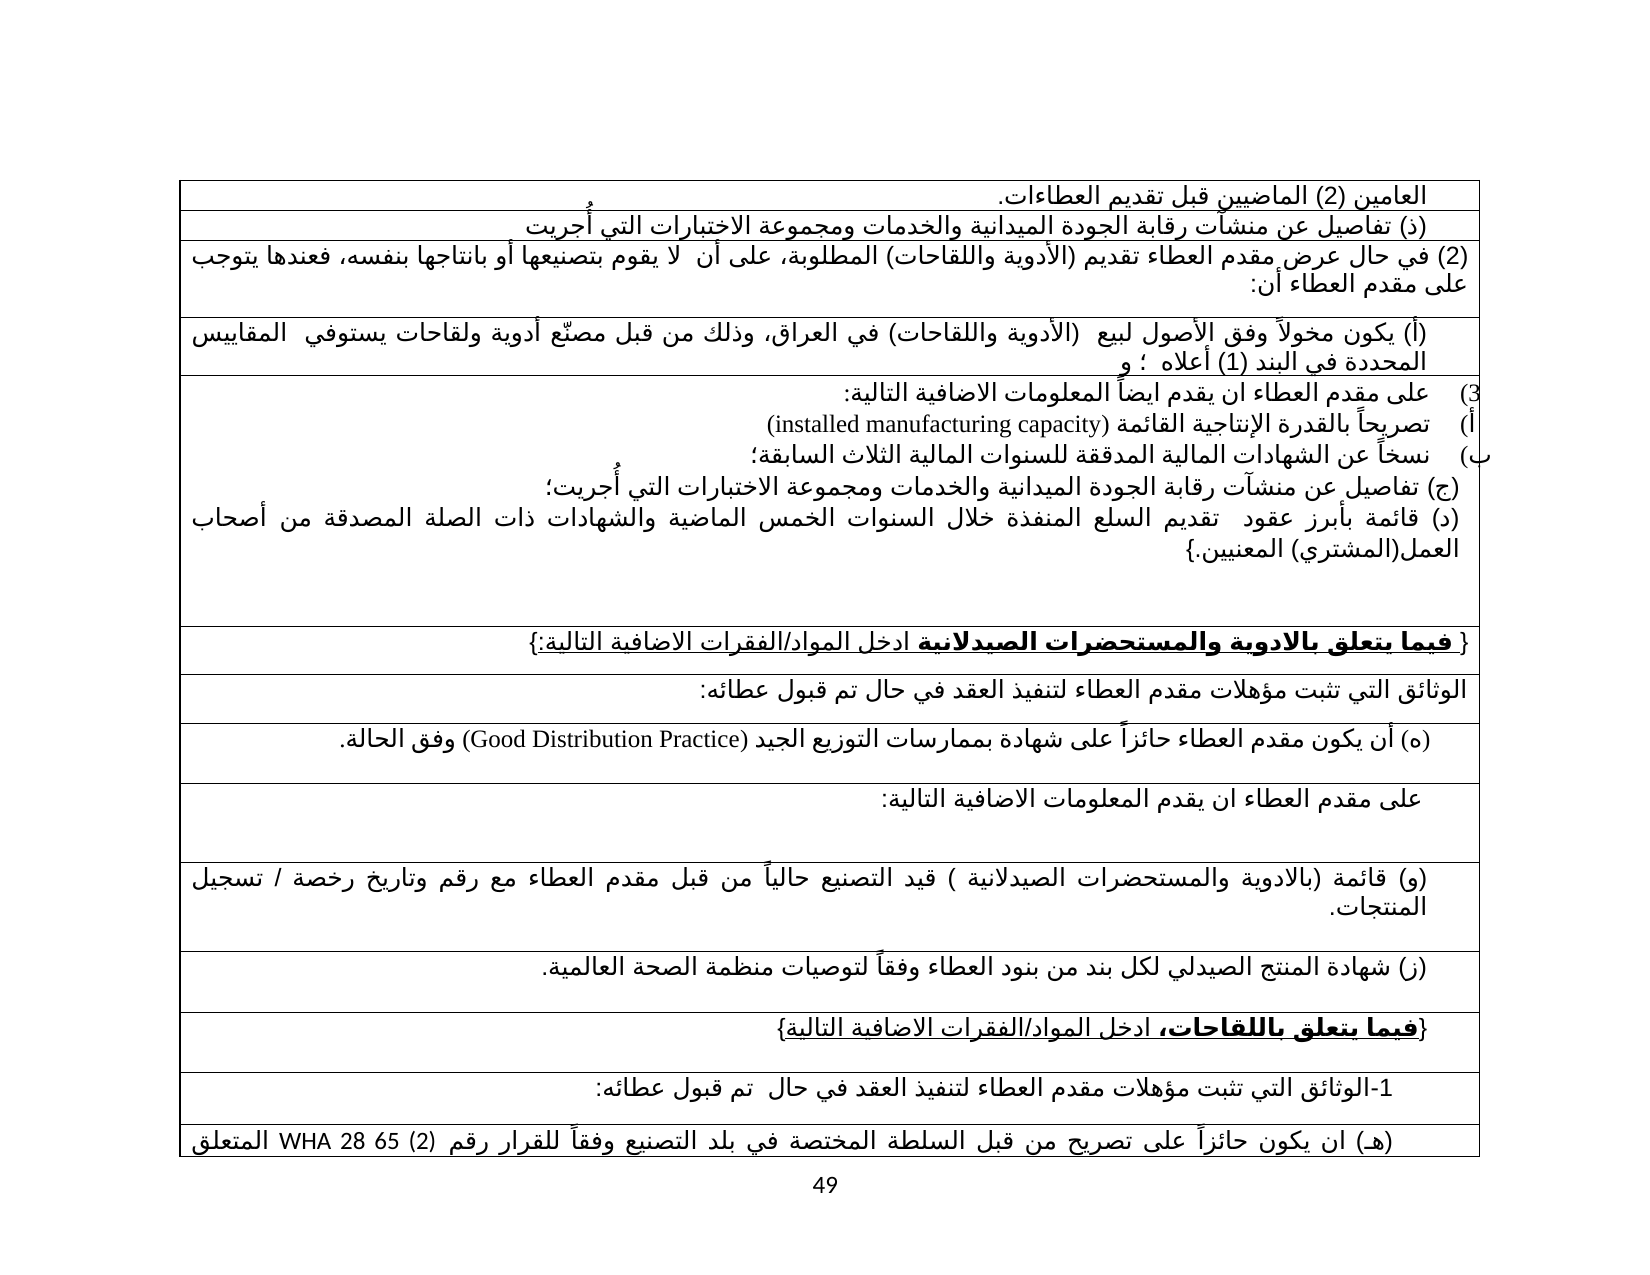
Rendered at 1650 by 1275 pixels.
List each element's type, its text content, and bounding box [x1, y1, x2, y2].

table_cell على مقدم العطاء ان يقدم المعلومات الاضافية التالية: [181, 784, 1479, 862]
table_cell (ه) أن يكون مقدم العطاء حائزاً على شهادة بممارسات التوزيع الجيد (Good Distribution Practice) وفق الحالة. [181, 724, 1479, 783]
table_cell على مقدم العطاء ان يقدم ايضاً المعلومات الاضافية التالية: تصريحاً بالقدرة الإنتاجية القائمة (installed manufacturing capacity) نسخاً عن الشهادات المالية المدققة للسنوات المالية الثلاث السابقة؛ (ج) تفاصيل عن منشآت رقابة الجودة الميدانية والخدمات ومجموعة الاختبارات التي أُجريت؛ (د) قائمة بأبرز عقود تقديم السلع المنفذة خلال السنوات الخمس الماضية والشهادات ذات الصلة المصدقة من أصحاب العمل(المشتري) المعنيين.} [181, 376, 1479, 626]
table_cell (أ) يكون مخولاً وفق الأصول لبيع (الأدوية واللقاحات) في العراق، وذلك من قبل مصنّع أدوية ولقاحات يستوفي المقاييس المحددة في البند (1) أعلاه ؛ و [181, 318, 1479, 375]
table_cell { فيما يتعلق بالادوية والمستحضرات الصيدلانية ادخل المواد/الفقرات الاضافية التالية:} [181, 627, 1479, 674]
table_cell (و) قائمة (بالادوية والمستحضرات الصيدلانية ) قيد التصنيع حالياً من قبل مقدم العطاء مع رقم وتاريخ رخصة / تسجيل المنتجات. [181, 863, 1479, 951]
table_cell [181, 181, 1479, 210]
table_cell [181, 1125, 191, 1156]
table_cell (ز) شهادة المنتج الصيدلي لكل بند من بنود العطاء وفقاً لتوصيات منظمة الصحة العالمية. [181, 952, 1479, 1012]
table_cell (ذ) تفاصيل عن منشآت رقابة الجودة الميدانية والخدمات ومجموعة الاختبارات التي أُجريت [181, 211, 1479, 239]
table_cell (2) في حال عرض مقدم العطاء تقديم (الأدوية واللقاحات) المطلوبة، على أن لا يقوم بتصنيعها أو بانتاجها بنفسه، فعندها يتوجب على مقدم العطاء أن: [181, 241, 1479, 317]
table_cell الوثائق التي تثبت مؤهلات مقدم العطاء لتنفيذ العقد في حال تم قبول عطائه: [181, 675, 1479, 723]
table_cell 1-الوثائق التي تثبت مؤهلات مقدم العطاء لتنفيذ العقد في حال تم قبول عطائه: [181, 1073, 1479, 1124]
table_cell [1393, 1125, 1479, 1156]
table_cell {فيما يتعلق باللقاحات، ادخل المواد/الفقرات الاضافية التالية} [181, 1013, 1479, 1072]
